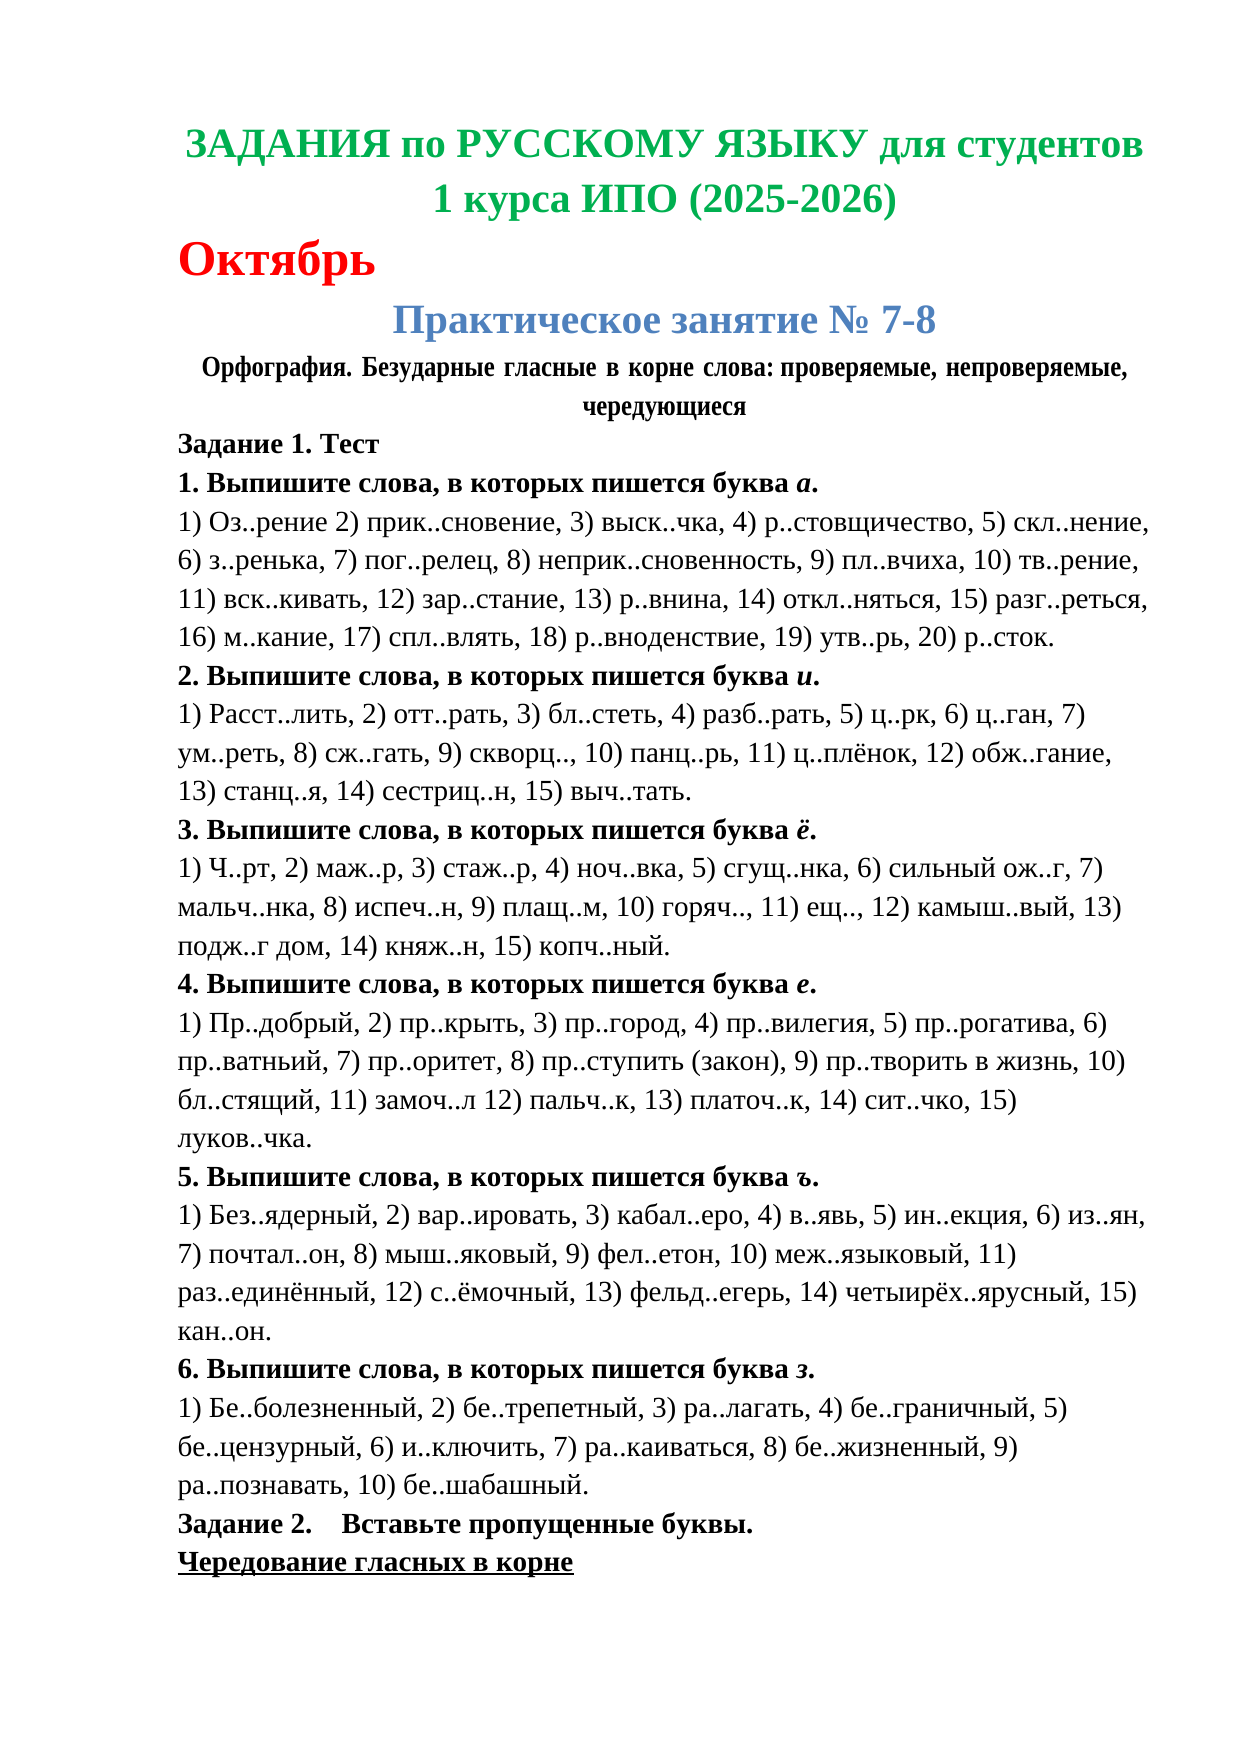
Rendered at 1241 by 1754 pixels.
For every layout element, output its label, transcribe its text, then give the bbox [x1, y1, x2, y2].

text 1) Без..ядерный, 2) вар..ировать, 3) кабал..еро, 4) в..явь, 5) ин..екция, 6) из..ян, 7) почтал..он, 8) мыш..яковый, 9) фел..етон, 10) меж..языковый, 11) раз..единённый, 12) с..ёмочный, 13) фельд..егерь, 14) четыирёх..ярусный, 15) кан..он. [177, 1197, 1152, 1347]
text Задание 1. Тест [177, 427, 1152, 460]
text 6. Выпишите слова, в которых пишется буква з. [177, 1352, 1152, 1385]
text 1) Расст..лить, 2) отт..рать, 3) бл..стеть, 4) разб..рать, 5) ц..рк, 6) ц..ган, 7) ум..реть, 8) сж..гать, 9) скворц.., 10) панц..рь, 11) ц..плёнок, 12) обж..гание, 13) станц..я, 14) сестриц..н, 15) выч..тать. [177, 696, 1152, 807]
text 2. Выпишите слова, в которых пишется буква и. [177, 658, 1152, 691]
text Практическое занятие № 7-8 [177, 294, 1152, 342]
text 1. Выпишите слова, в которых пишется буква а. [177, 465, 1152, 499]
text Орфография. Безударные гласные в корне слова: проверяемые, непроверяемые, чередующиеся [177, 349, 1152, 422]
text 1) Оз..рение 2) прик..сновение, 3) выск..чка, 4) р..стовщичество, 5) скл..нение, 6) з..ренька, 7) пог..релец, 8) неприк..сновенность, 9) пл..вчиха, 10) тв..рение, 11) вск..кивать, 12) зар..стание, 13) р..внина, 14) откл..няться, 15) разг..реться, 16) м..кание, 17) спл..влять, 18) р..вноденствие, 19) утв..рь, 20) р..сток. [177, 504, 1152, 653]
text 5. Выпишите слова, в которых пишется буква ъ. [177, 1159, 1152, 1192]
text Октябрь [177, 228, 1152, 286]
text ЗАДАНИЯ по РУССКОМУ ЯЗЫКУ для студентов 1 курса ИПО (2025-2026) [177, 118, 1152, 221]
text Чередование гласных в корне [177, 1544, 1152, 1578]
text 1) Бе..болезненный, 2) бе..трепетный, 3) ра..лагать, 4) бе..граничный, 5) бе..цензурный, 6) и..ключить, 7) ра..каиваться, 8) бе..жизненный, 9) ра..познавать, 10) бе..шабашный. [177, 1390, 1152, 1501]
text 1) Пр..добрый, 2) пр..крыть, 3) пр..город, 4) пр..вилегия, 5) пр..рогатива, 6) пр..ватньий, 7) пр..оритет, 8) пр..ступить (закон), 9) пр..творить в жизнь, 10) бл..стящий, 11) замоч..л 12) пальч..к, 13) платоч..к, 14) сит..чко, 15) луков..чка. [177, 1005, 1152, 1154]
text 3. Выпишите слова, в которых пишется буква ё. [177, 812, 1152, 846]
text 1) Ч..рт, 2) маж..р, 3) стаж..р, 4) ноч..вка, 5) сгущ..нка, 6) сильный ож..г, 7) мальч..нка, 8) испеч..н, 9) плащ..м, 10) горяч.., 11) ещ.., 12) камыш..вый, 13) подж..г дом, 14) княж..н, 15) копч..ный. [177, 851, 1152, 961]
text Задание 2. Вставьте пропущенные буквы. [177, 1506, 1152, 1539]
text 4. Выпишите слова, в которых пишется буква е. [177, 966, 1152, 1000]
